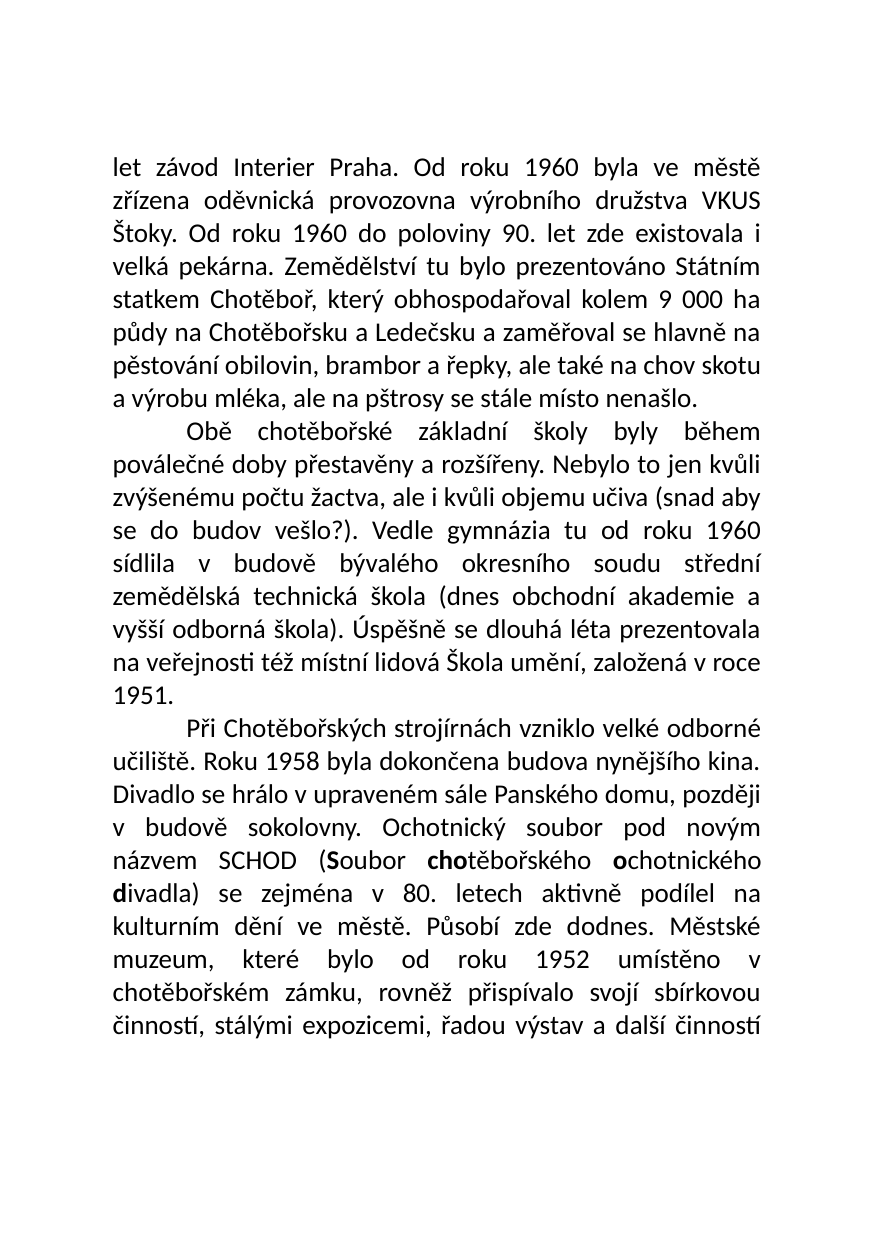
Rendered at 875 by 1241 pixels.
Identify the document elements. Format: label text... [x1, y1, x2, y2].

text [112, 150, 762, 414]
text Obě chotěbořské základní školy byly během poválečné doby přestavěny a rozšířeny. Nebylo to jen kvůli zvýšenému počtu žactva, ale i kvůli objemu učiva (snad aby se do budov vešlo?). Vedle gymnázia tu od roku 1960 sídlila v budově bývalého okresního soudu střední zemědělská technická škola (dnes obchodní akademie a vyšší odborná škola). Úspěšně se dlouhá léta prezentovala na veřejnosti též místní lidová Škola umění, založená v roce 1951. [112, 414, 762, 711]
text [112, 711, 762, 1042]
